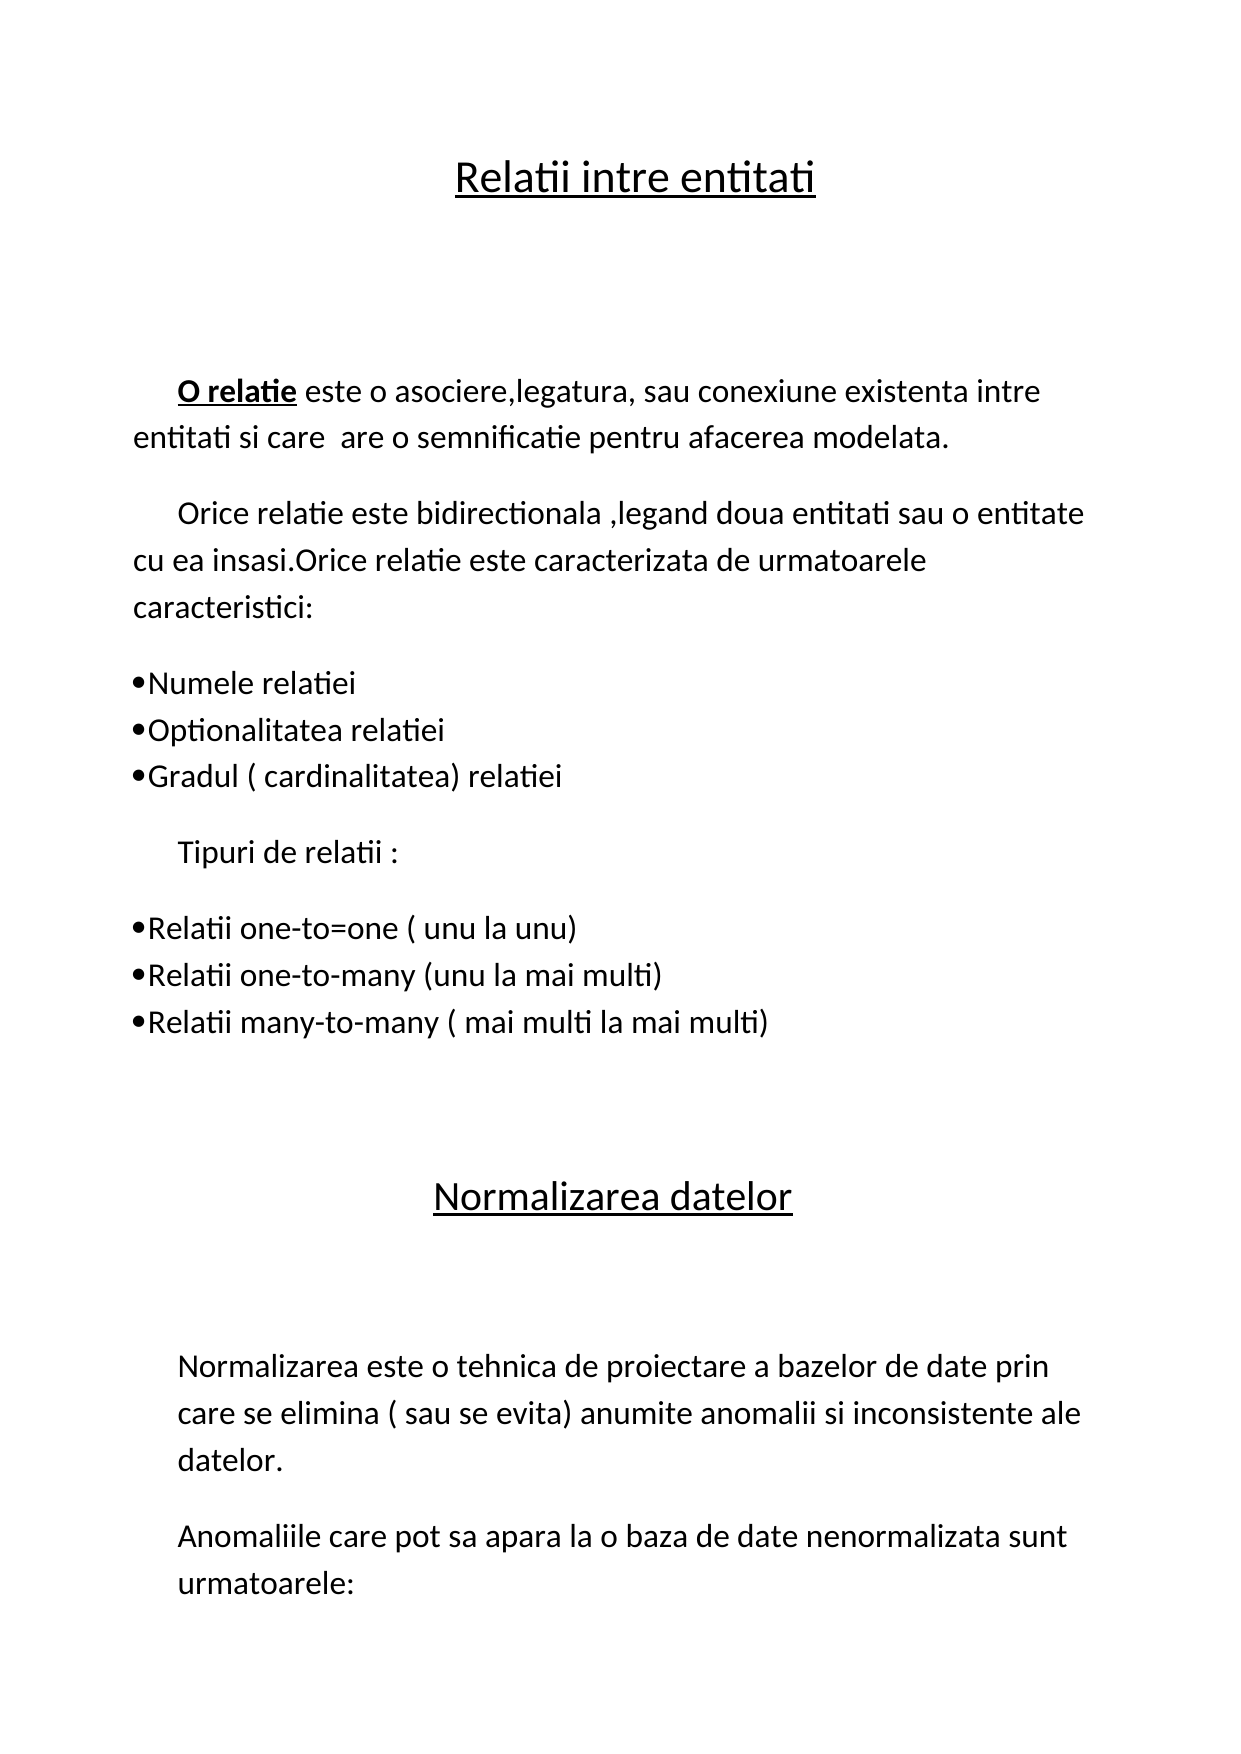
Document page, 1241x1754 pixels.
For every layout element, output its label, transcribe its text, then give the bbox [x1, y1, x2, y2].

list Relatii one-to=one ( unu la unu) [133, 907, 1093, 948]
text Orice relatie este bidirectionala ,legand doua entitati sau o entitate cu ea insasi.Orice relatie este caracterizata de urmatoarele caracteristici: [133, 492, 1093, 627]
list Relatii intre entitati [133, 148, 1093, 203]
text Tipuri de relatii : [177, 831, 1093, 872]
list Relatii one-to-many (unu la mai multi) [133, 954, 1093, 995]
text Anomaliile care pot sa apara la o baza de date nenormalizata sunt urmatoarele: [177, 1515, 1093, 1602]
text Normalizarea este o tehnica de proiectare a bazelor de date prin care se elimina ( sau se evita) anumite anomalii si inconsistente ale datelor. [177, 1345, 1093, 1480]
list Numele relatiei [133, 662, 1093, 702]
text Normalizarea datelor [133, 1170, 1093, 1221]
list Relatii many-to-many ( mai multi la mai multi) [133, 1001, 1093, 1041]
text O relatie este o asociere,legatura, sau conexiune existenta intre entitati si care are o semnificatie pentru afacerea modelata. [133, 369, 1093, 457]
list Optionalitatea relatiei [133, 708, 1093, 749]
list Gradul ( cardinalitatea) relatiei [133, 755, 1093, 796]
